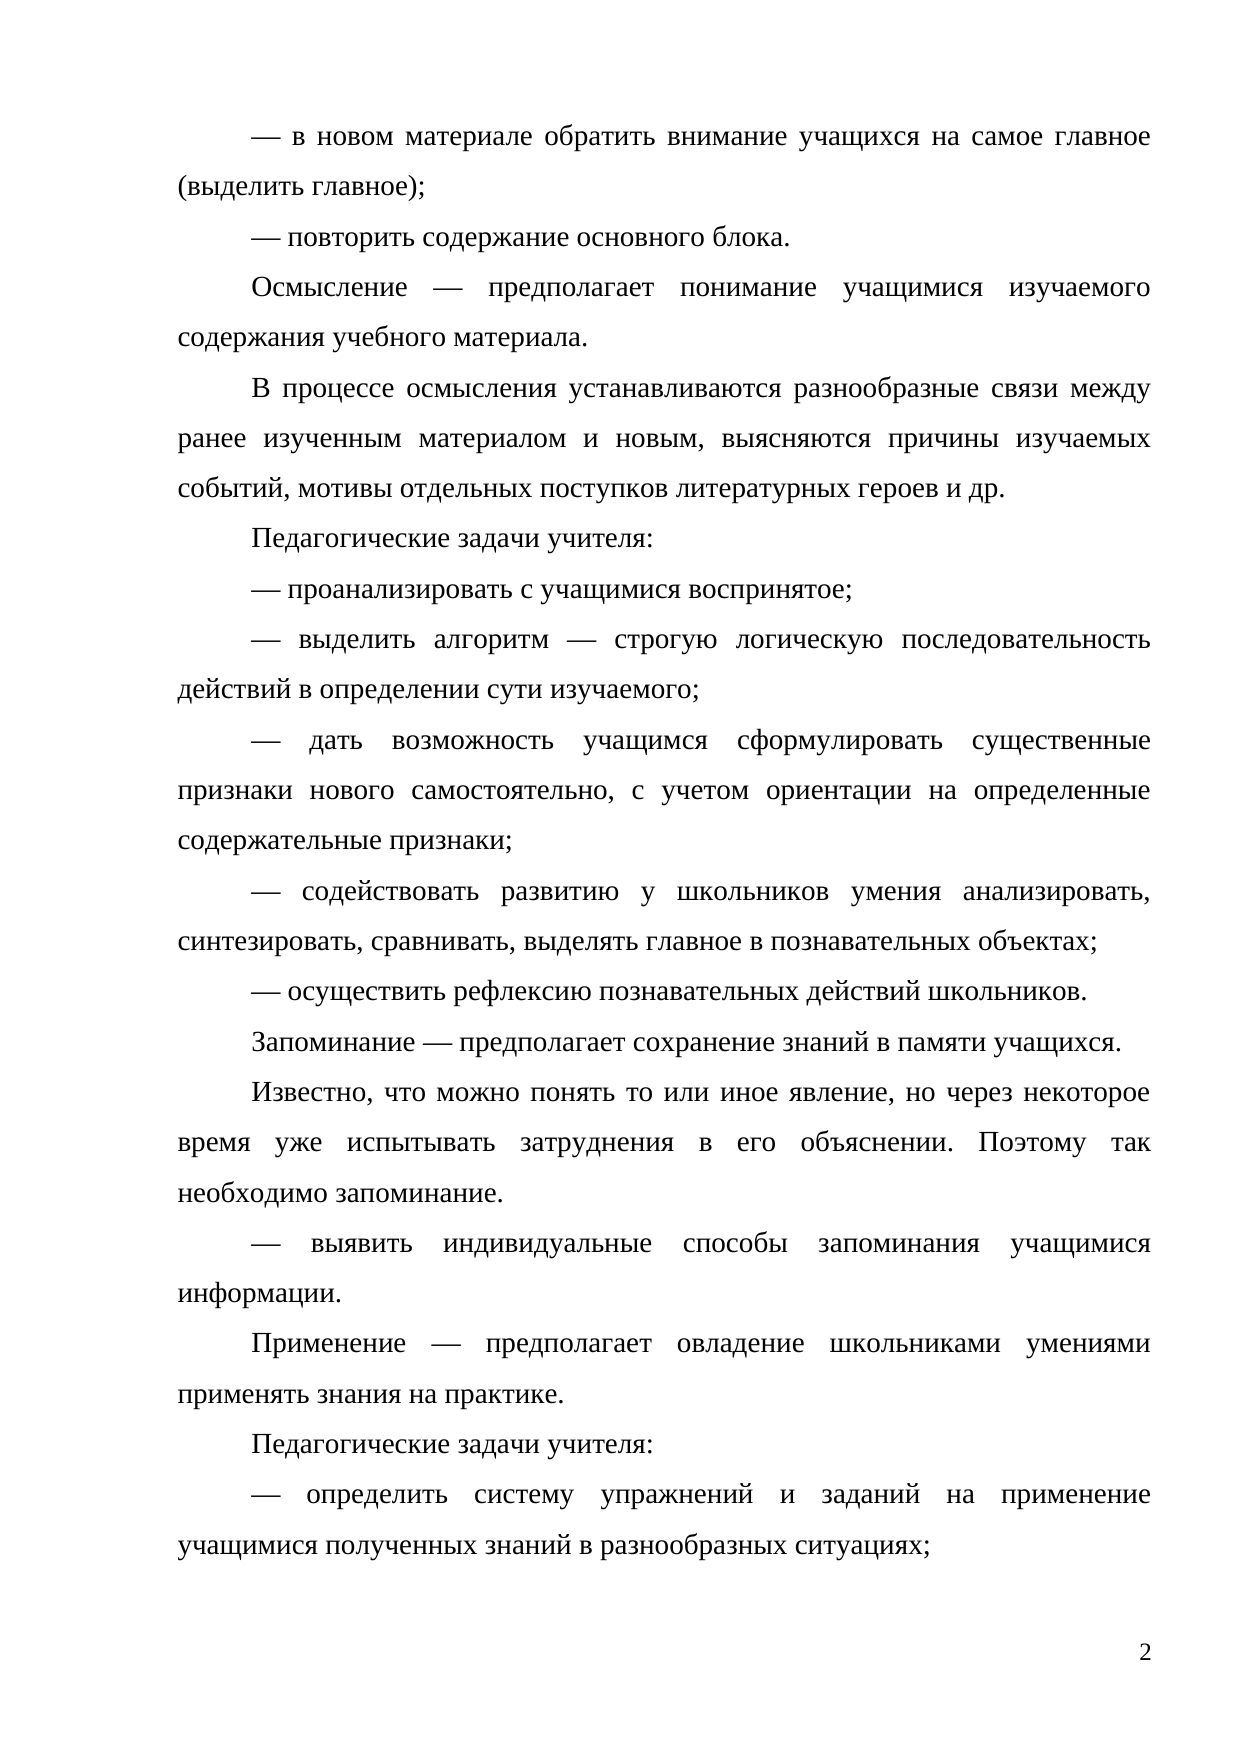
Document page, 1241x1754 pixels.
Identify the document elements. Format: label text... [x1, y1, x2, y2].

text Запоминание — предполагает сохранение знаний в памяти учащихся. [177, 1024, 1152, 1057]
text — осуществить рефлексию познавательных действий школьников. [177, 973, 1152, 1007]
text Известно, что можно понять то или иное явление, но через некоторое время уже испытывать затруднения в его объяснении. Поэтому так необходимо запоминание. [177, 1074, 1152, 1208]
text — дать возможность учащимся сформулировать существенные признаки нового самостоятельно, с учетом ориентации на определенные содержательные признаки; [177, 722, 1152, 856]
text — выявить индивидуальные способы запоминания учащимися информации. [177, 1225, 1152, 1309]
text — повторить содержание основного блока. [177, 219, 1152, 252]
text — в новом материале обратить внимание учащихся на самое главное (выделить главное); [177, 118, 1152, 202]
text В процессе осмысления устанавливаются разнообразные связи между ранее изученным материалом и новым, выясняются причины изучаемых событий, мотивы отдельных поступков литературных героев и др. [177, 370, 1152, 504]
text — проанализировать с учащимися воспринятое; [177, 571, 1152, 604]
text — определить систему упражнений и заданий на применение учащимися полученных знаний в разнообразных ситуациях; [177, 1477, 1152, 1560]
text Применение — предполагает овладение школьниками умениями применять знания на практике. [177, 1326, 1152, 1409]
text Педагогические задачи учителя: [177, 521, 1152, 554]
text — содействовать развитию у школьников умения анализировать, синтезировать, сравнивать, выделять главное в познавательных объектах; [177, 873, 1152, 957]
text — выделить алгоритм — строгую логическую последовательность действий в определении сути изучаемого; [177, 621, 1152, 705]
text Осмысление — предполагает понимание учащимися изучаемого содержания учебного материала. [177, 269, 1152, 353]
text Педагогические задачи учителя: [177, 1426, 1152, 1460]
